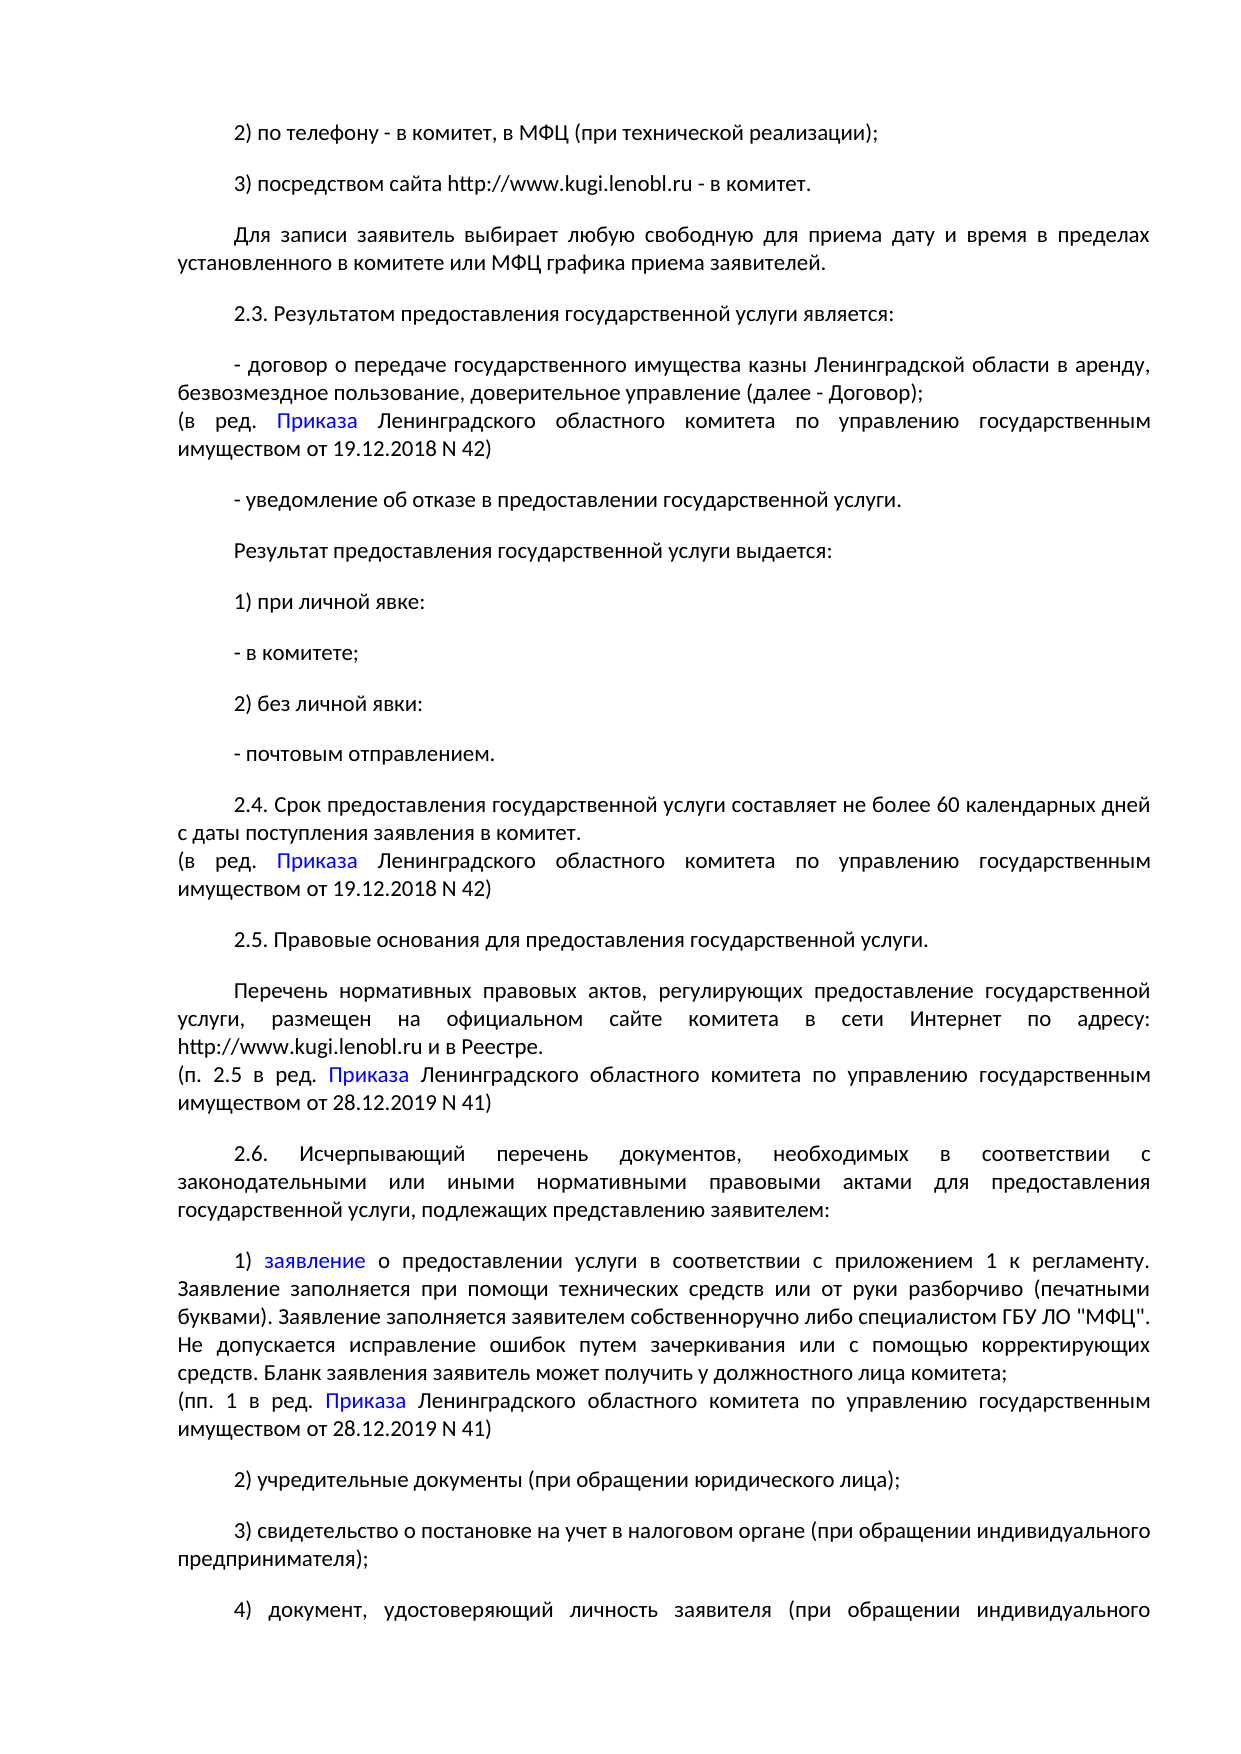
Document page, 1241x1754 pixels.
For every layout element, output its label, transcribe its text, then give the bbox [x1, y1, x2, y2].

text Результат предоставления государственной услуги выдается: [177, 536, 1152, 564]
text 1) при личной явке: [177, 587, 1152, 615]
text 2) по телефону - в комитет, в МФЦ (при технической реализации); [177, 118, 1152, 146]
text (в ред. Приказа Ленинградского областного комитета по управлению государственным имуществом от 19.12.2018 N 42) [177, 847, 1152, 903]
text (пп. 1 в ред. Приказа Ленинградского областного комитета по управлению государственным имуществом от 28.12.2019 N 41) [177, 1387, 1152, 1443]
text 3) посредством сайта http://www.kugi.lenobl.ru - в комитет. [177, 169, 1152, 197]
text - в комитете; [177, 638, 1152, 666]
text 2) учредительные документы (при обращении юридического лица); [177, 1466, 1152, 1493]
text - почтовым отправлением. [177, 739, 1152, 768]
text 1) заявление о предоставлении услуги в соответствии с приложением 1 к регламенту. Заявление заполняется при помощи технических средств или от руки разборчиво (печатными буквами). Заявление заполняется заявителем собственноручно либо специалистом ГБУ ЛО "МФЦ". Не допускается исправление ошибок путем зачеркивания или с помощью корректирующих средств. Бланк заявления заявитель может получить у должностного лица комитета; [177, 1246, 1152, 1387]
text 2) без личной явки: [177, 689, 1152, 717]
text - договор о передаче государственного имущества казны Ленинградской области в аренду, безвозмездное пользование, доверительное управление (далее - Договор); [177, 350, 1152, 406]
text (в ред. Приказа Ленинградского областного комитета по управлению государственным имуществом от 19.12.2018 N 42) [177, 406, 1152, 462]
text Для записи заявитель выбирает любую свободную для приема дату и время в пределах установленного в комитете или МФЦ графика приема заявителей. [177, 220, 1152, 276]
text 2.5. Правовые основания для предоставления государственной услуги. [177, 926, 1152, 953]
text 2.3. Результатом предоставления государственной услуги является: [177, 299, 1152, 327]
text 3) свидетельство о постановке на учет в налоговом органе (при обращении индивидуального предпринимателя); [177, 1516, 1152, 1572]
text 2.6. Исчерпывающий перечень документов, необходимых в соответствии с законодательными или иными нормативными правовыми актами для предоставления государственной услуги, подлежащих представлению заявителем: [177, 1139, 1152, 1223]
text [177, 1595, 1152, 1623]
text (п. 2.5 в ред. Приказа Ленинградского областного комитета по управлению государственным имуществом от 28.12.2019 N 41) [177, 1061, 1152, 1117]
text 2.4. Срок предоставления государственной услуги составляет не более 60 календарных дней с даты поступления заявления в комитет. [177, 791, 1152, 847]
text - уведомление об отказе в предоставлении государственной услуги. [177, 485, 1152, 513]
text Перечень нормативных правовых актов, регулирующих предоставление государственной услуги, размещен на официальном сайте комитета в сети Интернет по адресу: http://www.kugi.lenobl.ru и в Реестре. [177, 976, 1152, 1061]
